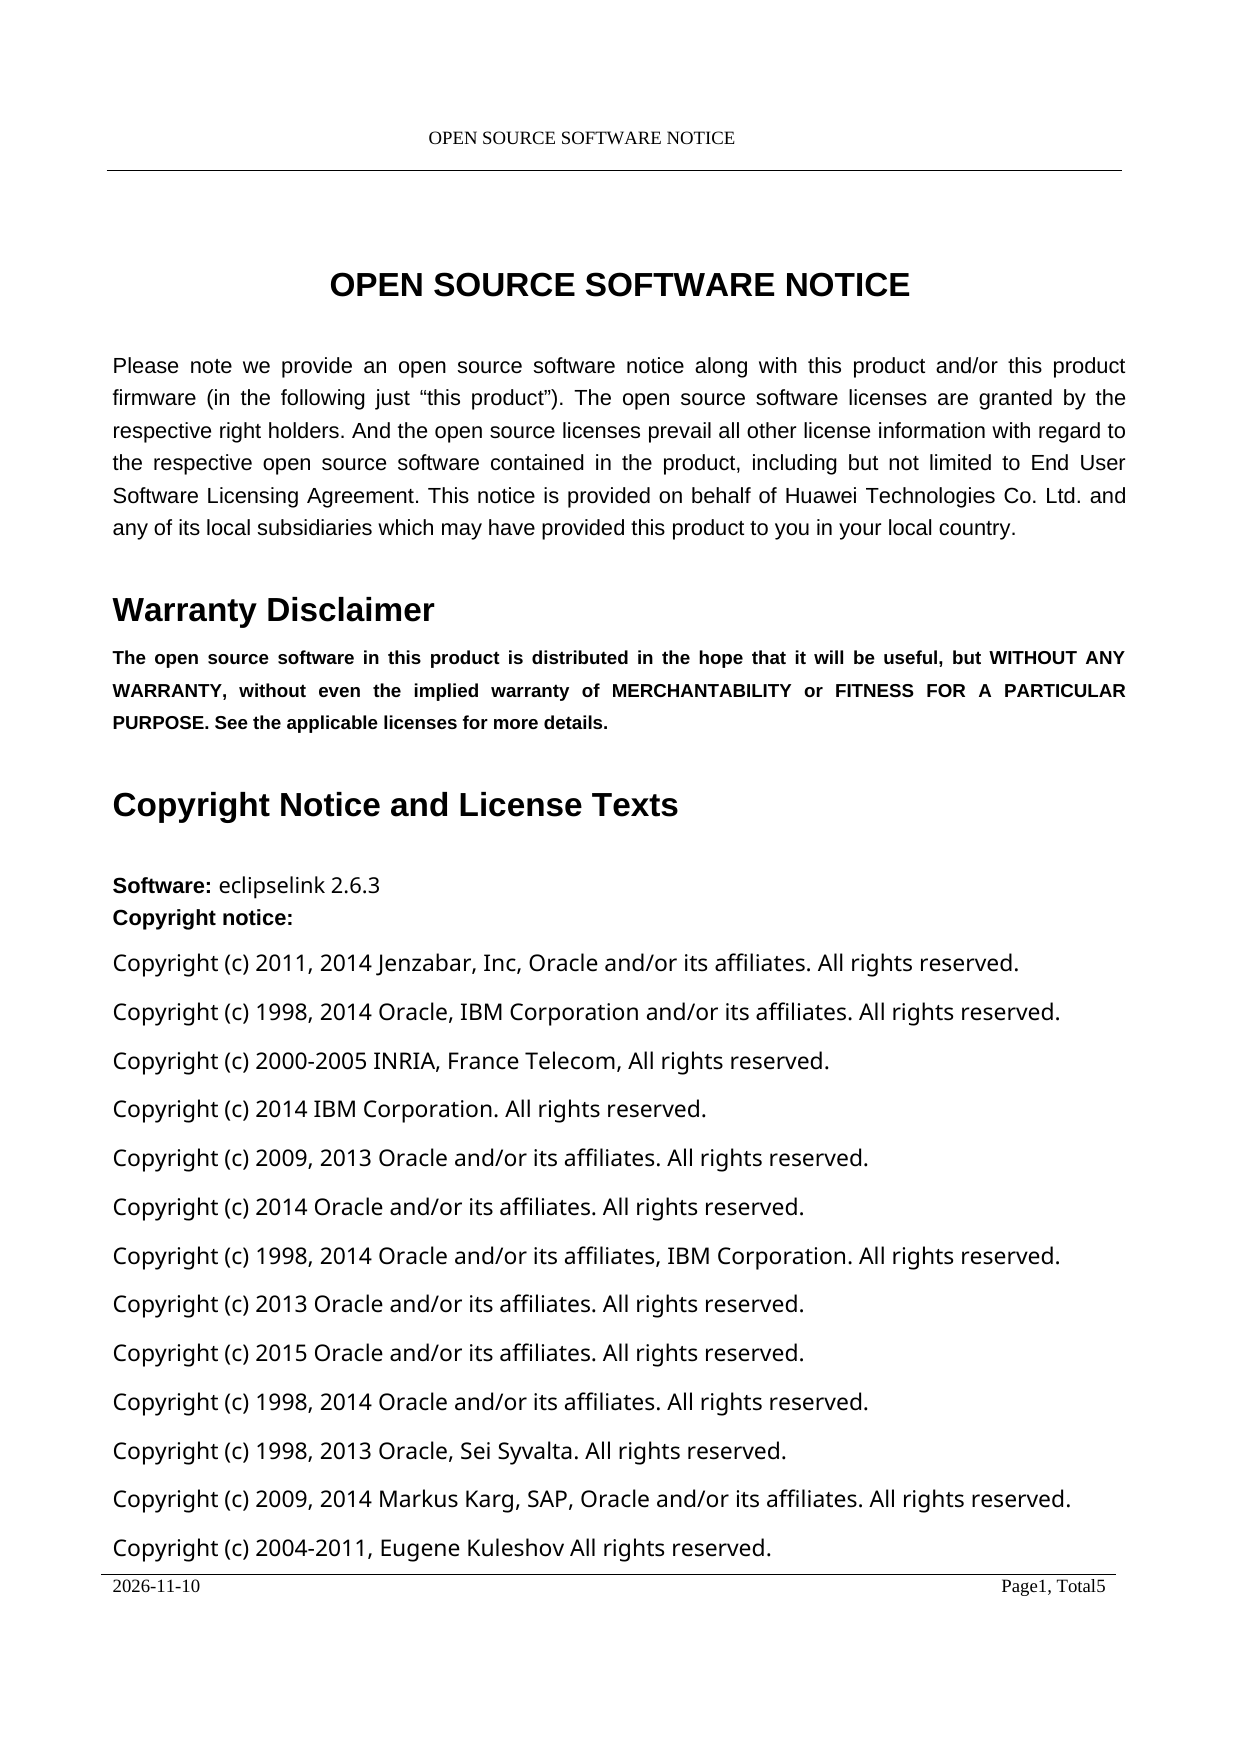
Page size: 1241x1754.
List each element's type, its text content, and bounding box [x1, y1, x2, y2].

text Copyright Notice and License Texts [112, 771, 1128, 836]
text The open source software in this product is distributed in the hope that it will be useful, but WITHOUT ANY WARRANTY, without even the implied warranty of MERCHANTABILITY or FITNESS FOR A PARTICULAR PURPOSE. See the applicable licenses for more details. [112, 641, 1128, 739]
text Software: eclipselink 2.6.3 [112, 869, 1128, 901]
text Copyright notice: [112, 901, 1128, 934]
text Please note we provide an open source software notice along with this product and/or this product firmware (in the following just “this product”). The open source software licenses are granted by the respective right holders. And the open source licenses prevail all other license information with regard to the respective open source software contained in the product, including but not limited to End User Software Licensing Agreement. This notice is provided on behalf of Huawei Technologies Co. Ltd. and any of its local subsidiaries which may have provided this product to you in your local country. [112, 349, 1128, 544]
text OPEN SOURCE SOFTWARE NOTICE [112, 251, 1128, 316]
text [112, 947, 1128, 1564]
text Warranty Disclaimer [112, 576, 1128, 641]
